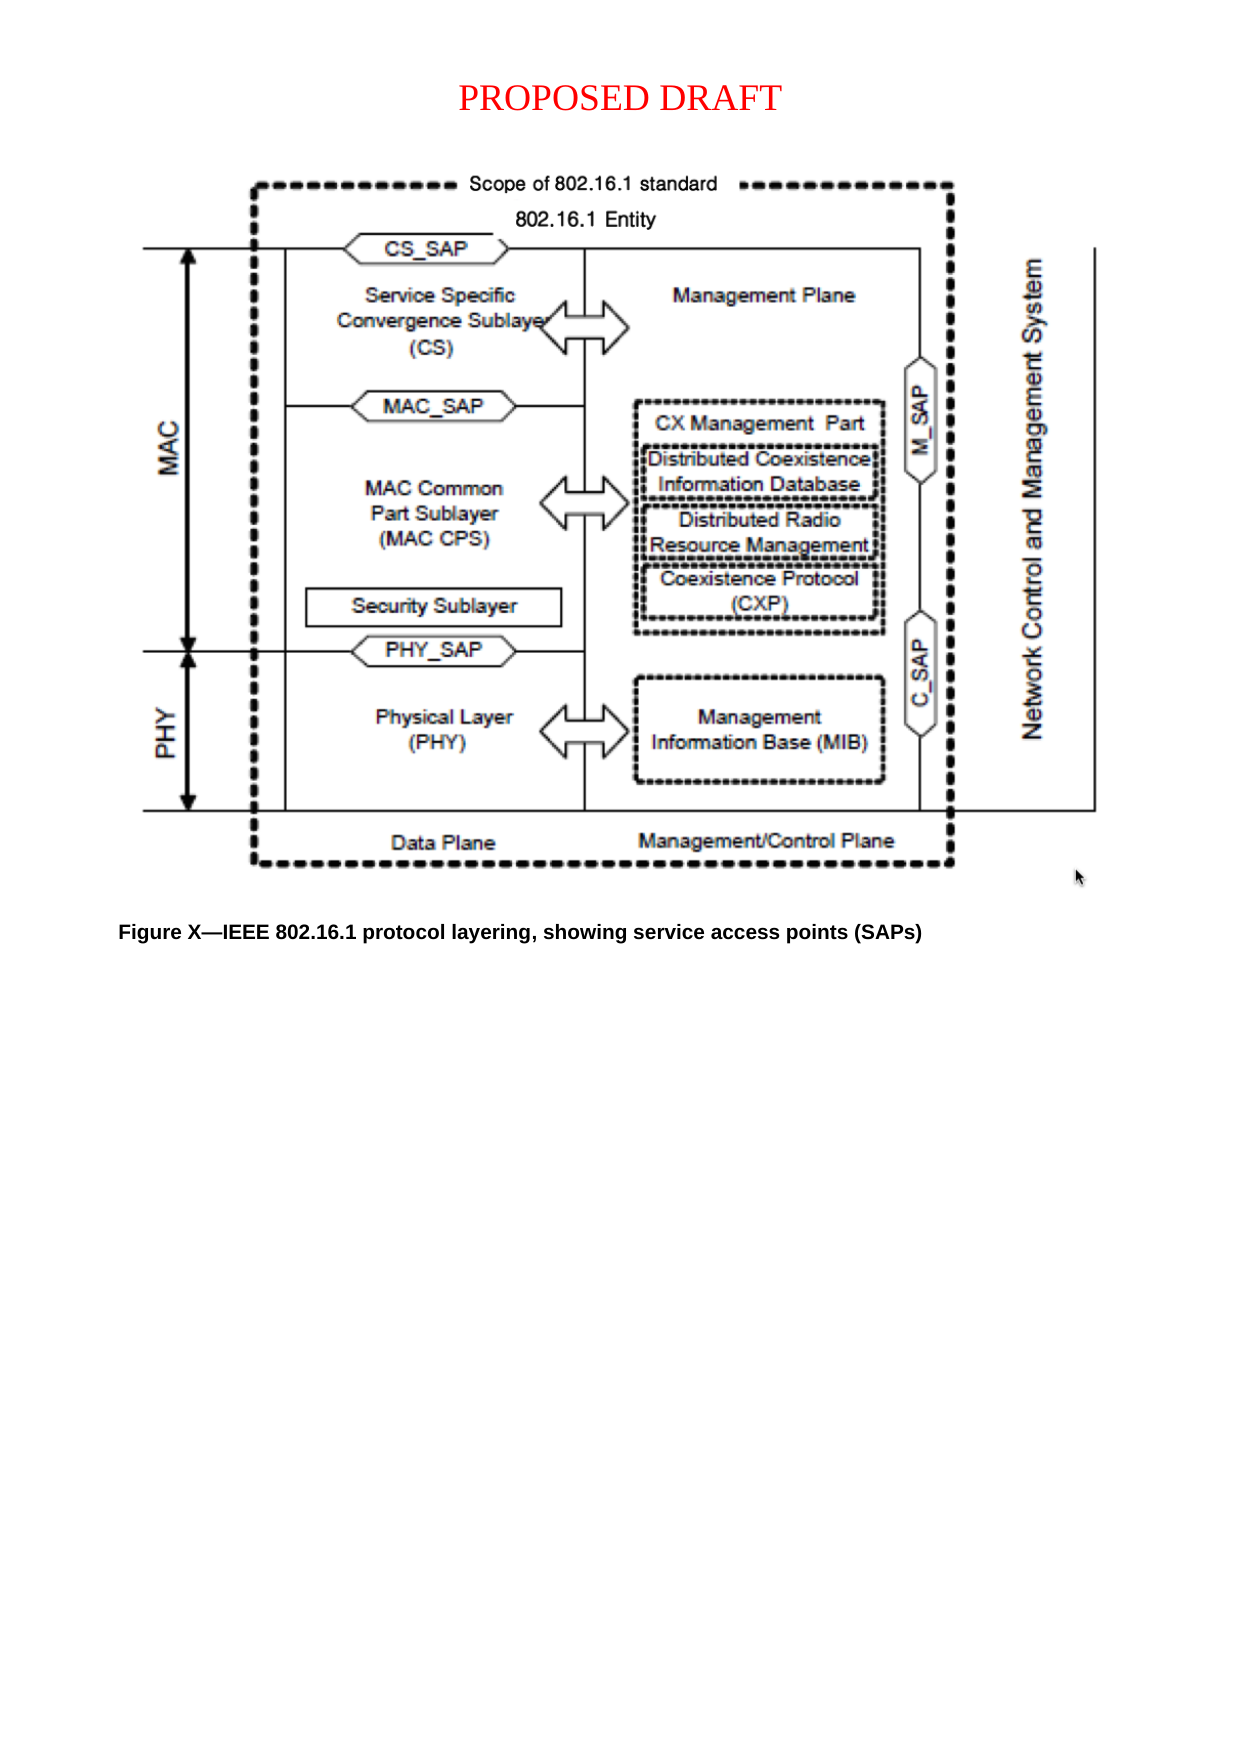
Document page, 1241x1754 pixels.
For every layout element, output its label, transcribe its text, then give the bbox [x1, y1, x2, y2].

picture [118, 147, 1123, 908]
text Figure X—IEEE 802.16.1 protocol layering, showing service access points (SAPs) [118, 920, 1122, 944]
